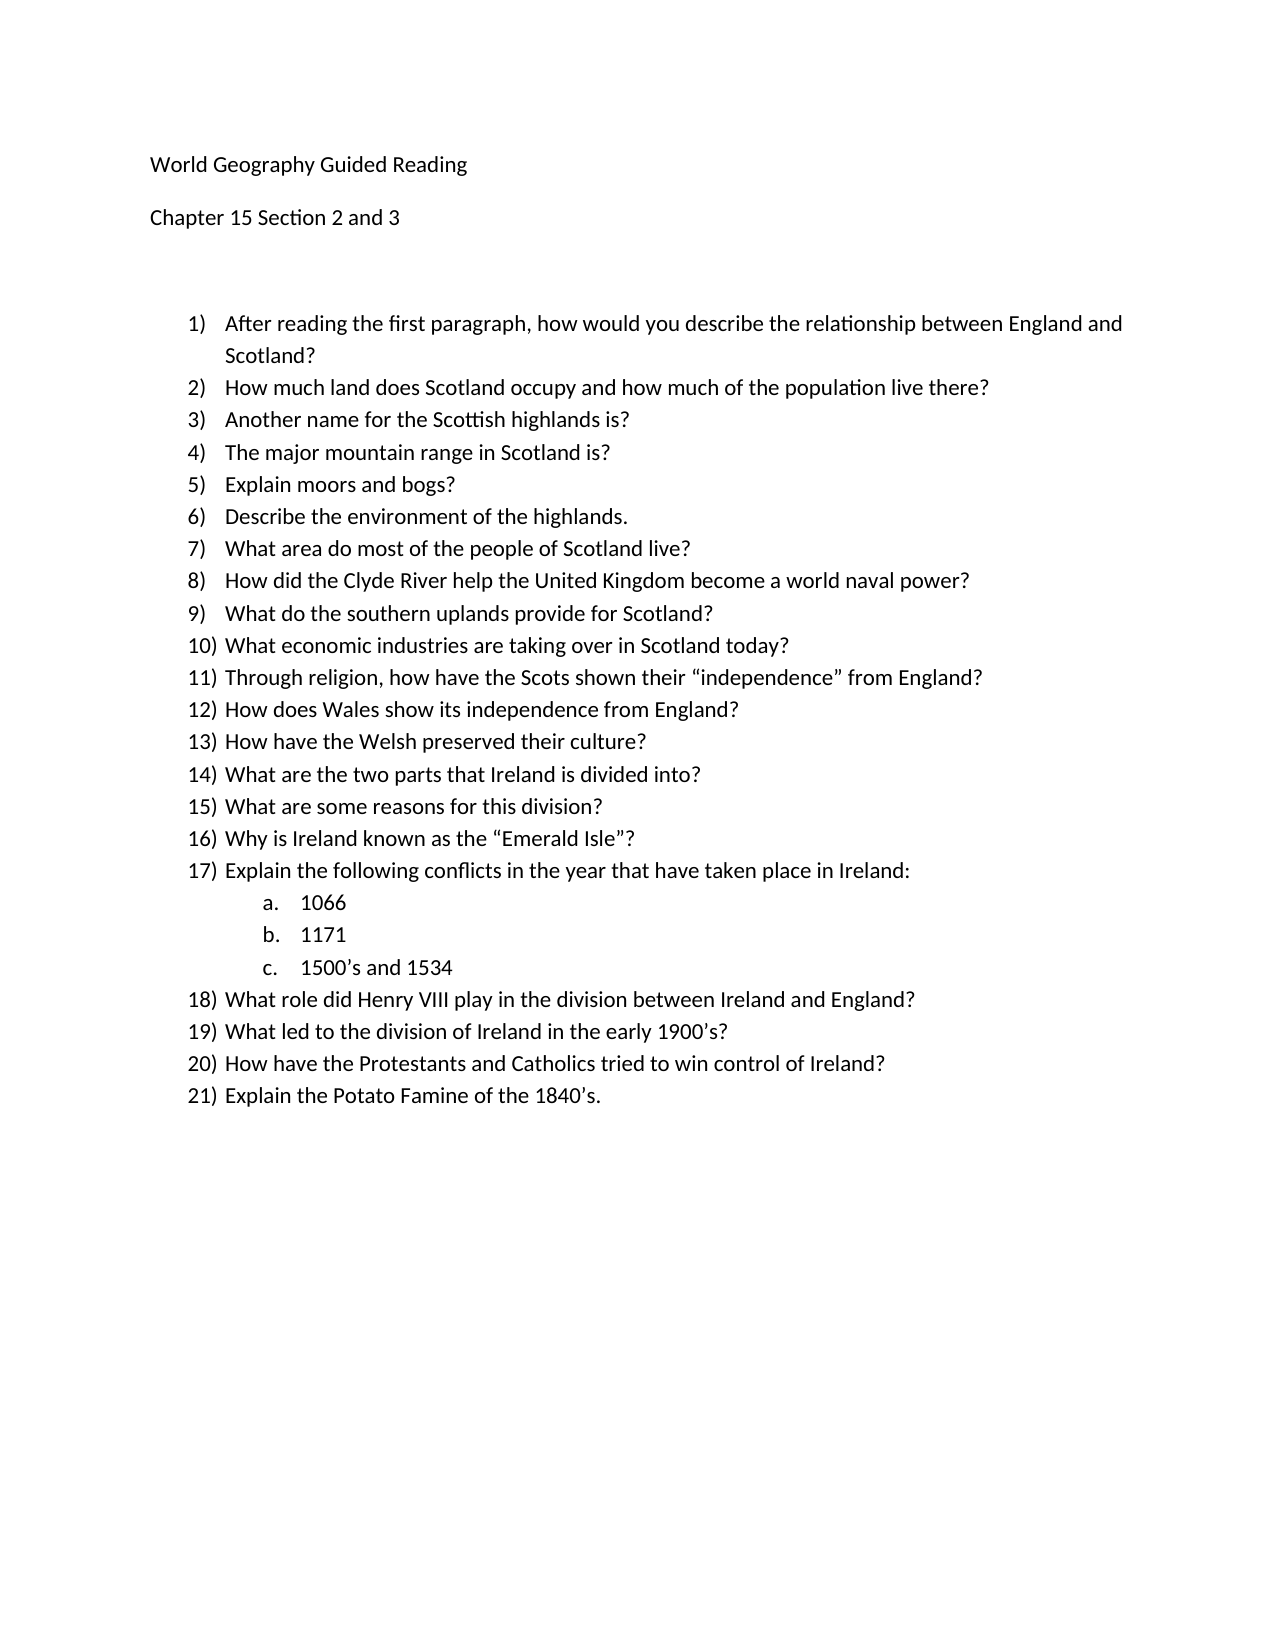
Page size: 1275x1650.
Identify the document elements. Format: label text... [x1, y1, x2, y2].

list Explain the following conflicts in the year that have taken place in Ireland: [187, 856, 1125, 884]
list What area do most of the people of Scotland live? [187, 534, 1125, 562]
list Through religion, how have the Scots shown their “independence” from England? [187, 663, 1125, 691]
text World Geography Guided Reading [150, 150, 1125, 178]
list Explain moors and bogs? [187, 470, 1125, 498]
list Describe the environment of the highlands. [187, 502, 1125, 530]
list 1066 [262, 888, 1125, 916]
list After reading the first paragraph, how would you describe the relationship between England and Scotland? [187, 309, 1125, 369]
list How much land does Scotland occupy and how much of the population live there? [187, 373, 1125, 401]
list What are some reasons for this division? [187, 792, 1125, 820]
list What role did Henry VIII play in the division between Ireland and England? [187, 985, 1125, 1013]
list What do the southern uplands provide for Scotland? [187, 599, 1125, 627]
list How have the Welsh preserved their culture? [187, 727, 1125, 756]
list How does Wales show its independence from England? [187, 695, 1125, 723]
list Explain the Potato Famine of the 1840’s. [187, 1082, 1125, 1109]
list Another name for the Scottish highlands is? [187, 406, 1125, 434]
list What led to the division of Ireland in the early 1900’s? [187, 1017, 1125, 1045]
text Chapter 15 Section 2 and 3 [150, 203, 1125, 231]
list 1500’s and 1534 [262, 953, 1125, 981]
list How did the Clyde River help the United Kingdom become a world naval power? [187, 567, 1125, 594]
list What are the two parts that Ireland is divided into? [187, 760, 1125, 788]
list What economic industries are taking over in Scotland today? [187, 631, 1125, 659]
list The major mountain range in Scotland is? [187, 438, 1125, 466]
list Why is Ireland known as the “Emerald Isle”? [187, 824, 1125, 852]
list How have the Protestants and Catholics tried to win control of Ireland? [187, 1049, 1125, 1077]
list 1171 [262, 921, 1125, 949]
